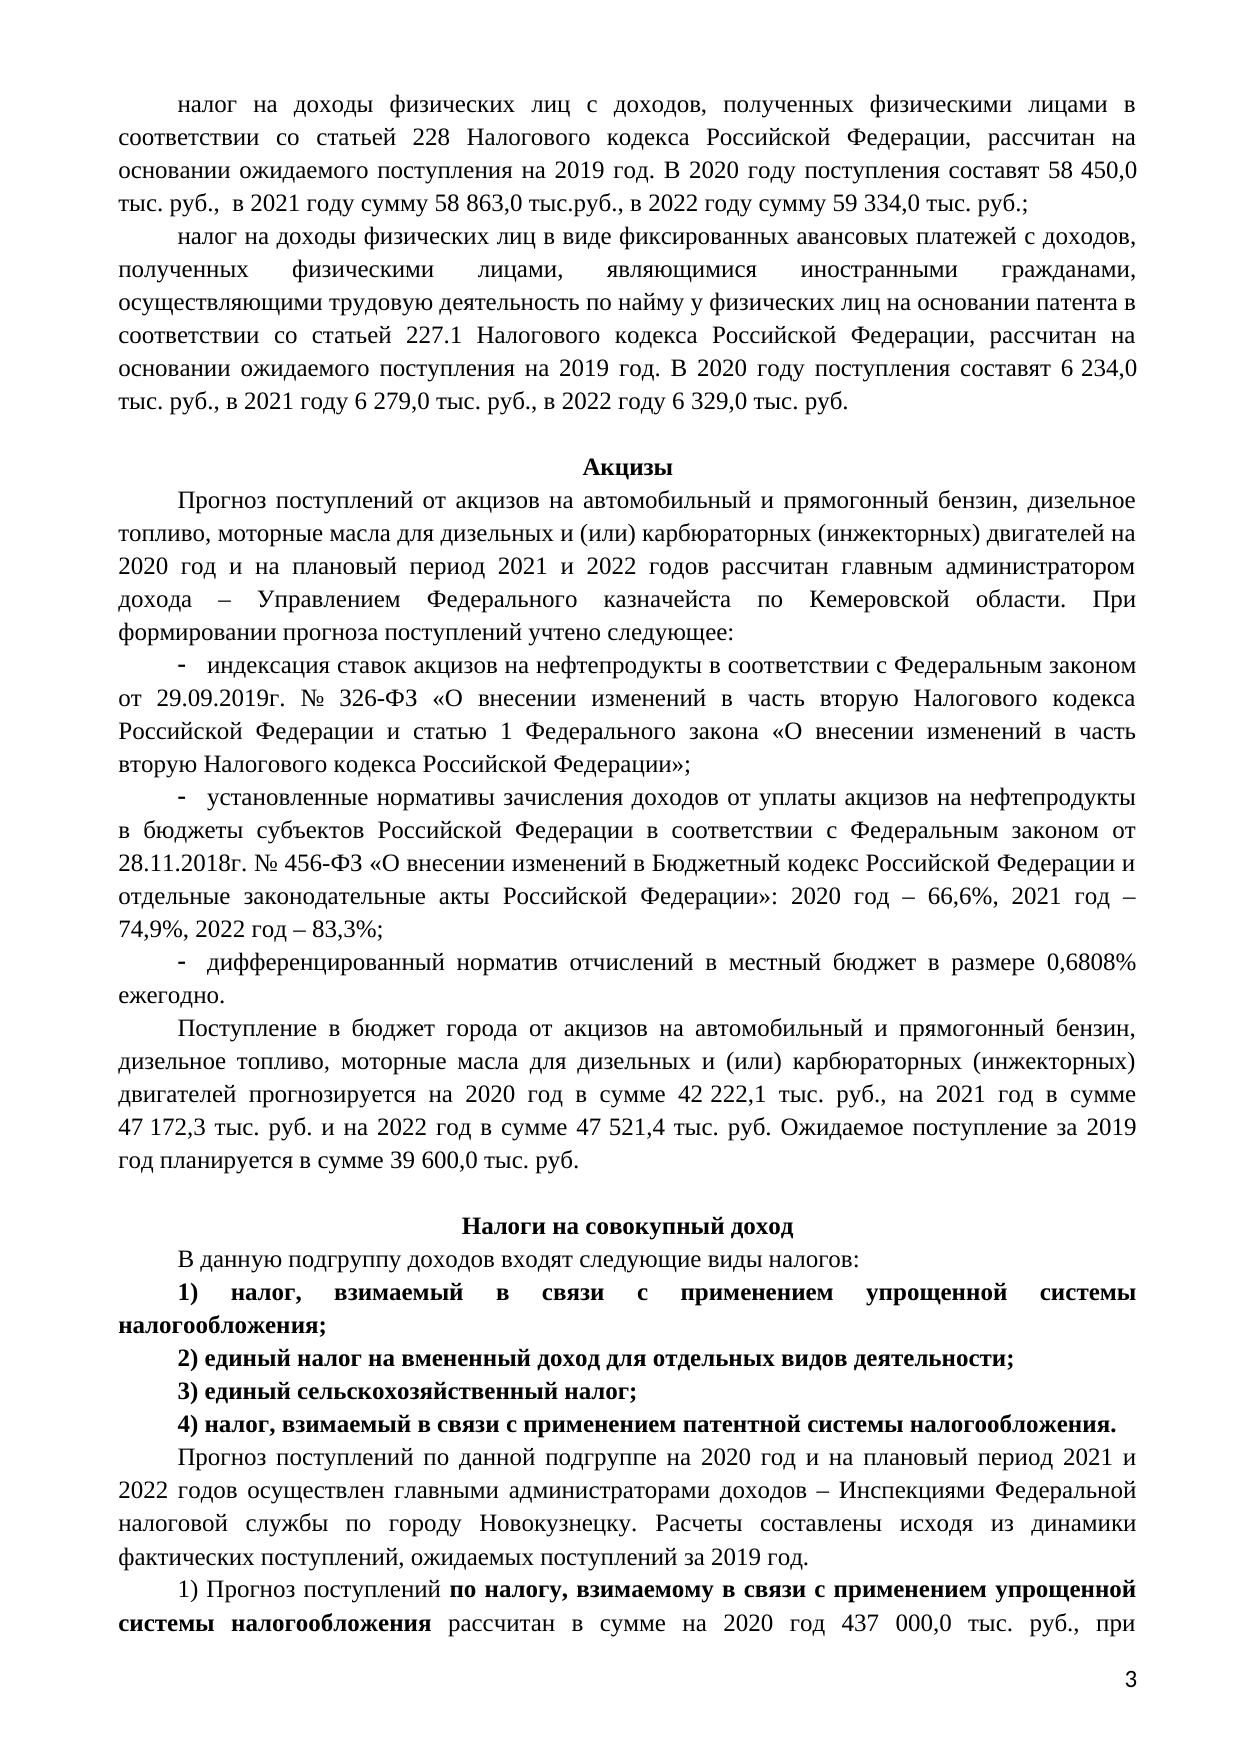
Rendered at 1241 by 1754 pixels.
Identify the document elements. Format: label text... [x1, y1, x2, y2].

text В данную подгруппу доходов входят следующие виды налогов: [118, 1244, 1137, 1273]
text 2) единый налог на вмененный доход для отдельных видов деятельности; [118, 1343, 1137, 1372]
list индексация ставок акцизов на нефтепродукты в соответствии с Федеральным законом от 29.09.2019г. № 326-ФЗ «О внесении изменений в часть вторую Налогового кодекса Российской Федерации и статью 1 Федерального закона «О внесении изменений в часть вторую Налогового кодекса Российской Федерации»; [118, 650, 1137, 778]
text Поступление в бюджет города от акцизов на автомобильный и прямогонный бензин, дизельное топливо, моторные масла для дизельных и (или) карбюраторных (инжекторных) двигателей прогнозируется на 2020 год в сумме 42 222,1 тыс. руб., на 2021 год в сумме 47 172,3 тыс. руб. и на 2022 год в сумме 47 521,4 тыс. руб. Ожидаемое поступление за 2019 год планируется в сумме 39 600,0 тыс. руб. [118, 1013, 1137, 1174]
list установленные нормативы зачисления доходов от уплаты акцизов на нефтепродукты в бюджеты субъектов Российской Федерации в соответствии с Федеральным законом от 28.11.2018г. № 456-ФЗ «О внесении изменений в Бюджетный кодекс Российской Федерации и отдельные законодательные акты Российской Федерации»: 2020 год – 66,6%, 2021 год – 74,9%, 2022 год – 83,3%; [118, 782, 1137, 943]
text Акцизы [118, 452, 1137, 481]
text налог на доходы физических лиц в виде фиксированных авансовых платежей с доходов, полученных физическими лицами, являющимися иностранными гражданами, осуществляющими трудовую деятельность по найму у физических лиц на основании патента в соответствии со статьей 227.1 Налогового кодекса Российской Федерации, рассчитан на основании ожидаемого поступления на 2019 год. В 2020 году поступления составят 6 234,0 тыс. руб., в 2021 году 6 279,0 тыс. руб., в 2022 году 6 329,0 тыс. руб. [118, 221, 1137, 414]
text налог на доходы физических лиц с доходов, полученных физическими лицами в соответствии со статьей 228 Налогового кодекса Российской Федерации, рассчитан на основании ожидаемого поступления на 2019 год. В 2020 году поступления составят 58 450,0 тыс. руб., в 2021 году сумму 58 863,0 тыс.руб., в 2022 году сумму 59 334,0 тыс. руб.; [118, 89, 1137, 216]
text 4) налог, взимаемый в связи с применением патентной системы налогообложения. [118, 1409, 1137, 1438]
text 1) налог, взимаемый в связи с применением упрощенной системы налогообложения; [118, 1277, 1137, 1339]
text Налоги на совокупный доход [118, 1211, 1137, 1240]
text Прогноз поступлений от акцизов на автомобильный и прямогонный бензин, дизельное топливо, моторные масла для дизельных и (или) карбюраторных (инжекторных) двигателей на 2020 год и на плановый период 2021 и 2022 годов рассчитан главным администратором дохода – Управлением Федерального казначейста по Кемеровской области. При формировании прогноза поступлений учтено следующее: [118, 485, 1137, 646]
text 3) единый сельскохозяйственный налог; [118, 1376, 1137, 1405]
list дифференцированный норматив отчислений в местный бюджет в размере 0,6808% ежегодно. [118, 947, 1137, 1009]
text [118, 1574, 1137, 1636]
text Прогноз поступлений по данной подгруппе на 2020 год и на плановый период 2021 и 2022 годов осуществлен главными администраторами доходов – Инспекциями Федеральной налоговой службы по городу Новокузнецку. Расчеты составлены исходя из динамики фактических поступлений, ожидаемых поступлений за 2019 год. [118, 1442, 1137, 1570]
